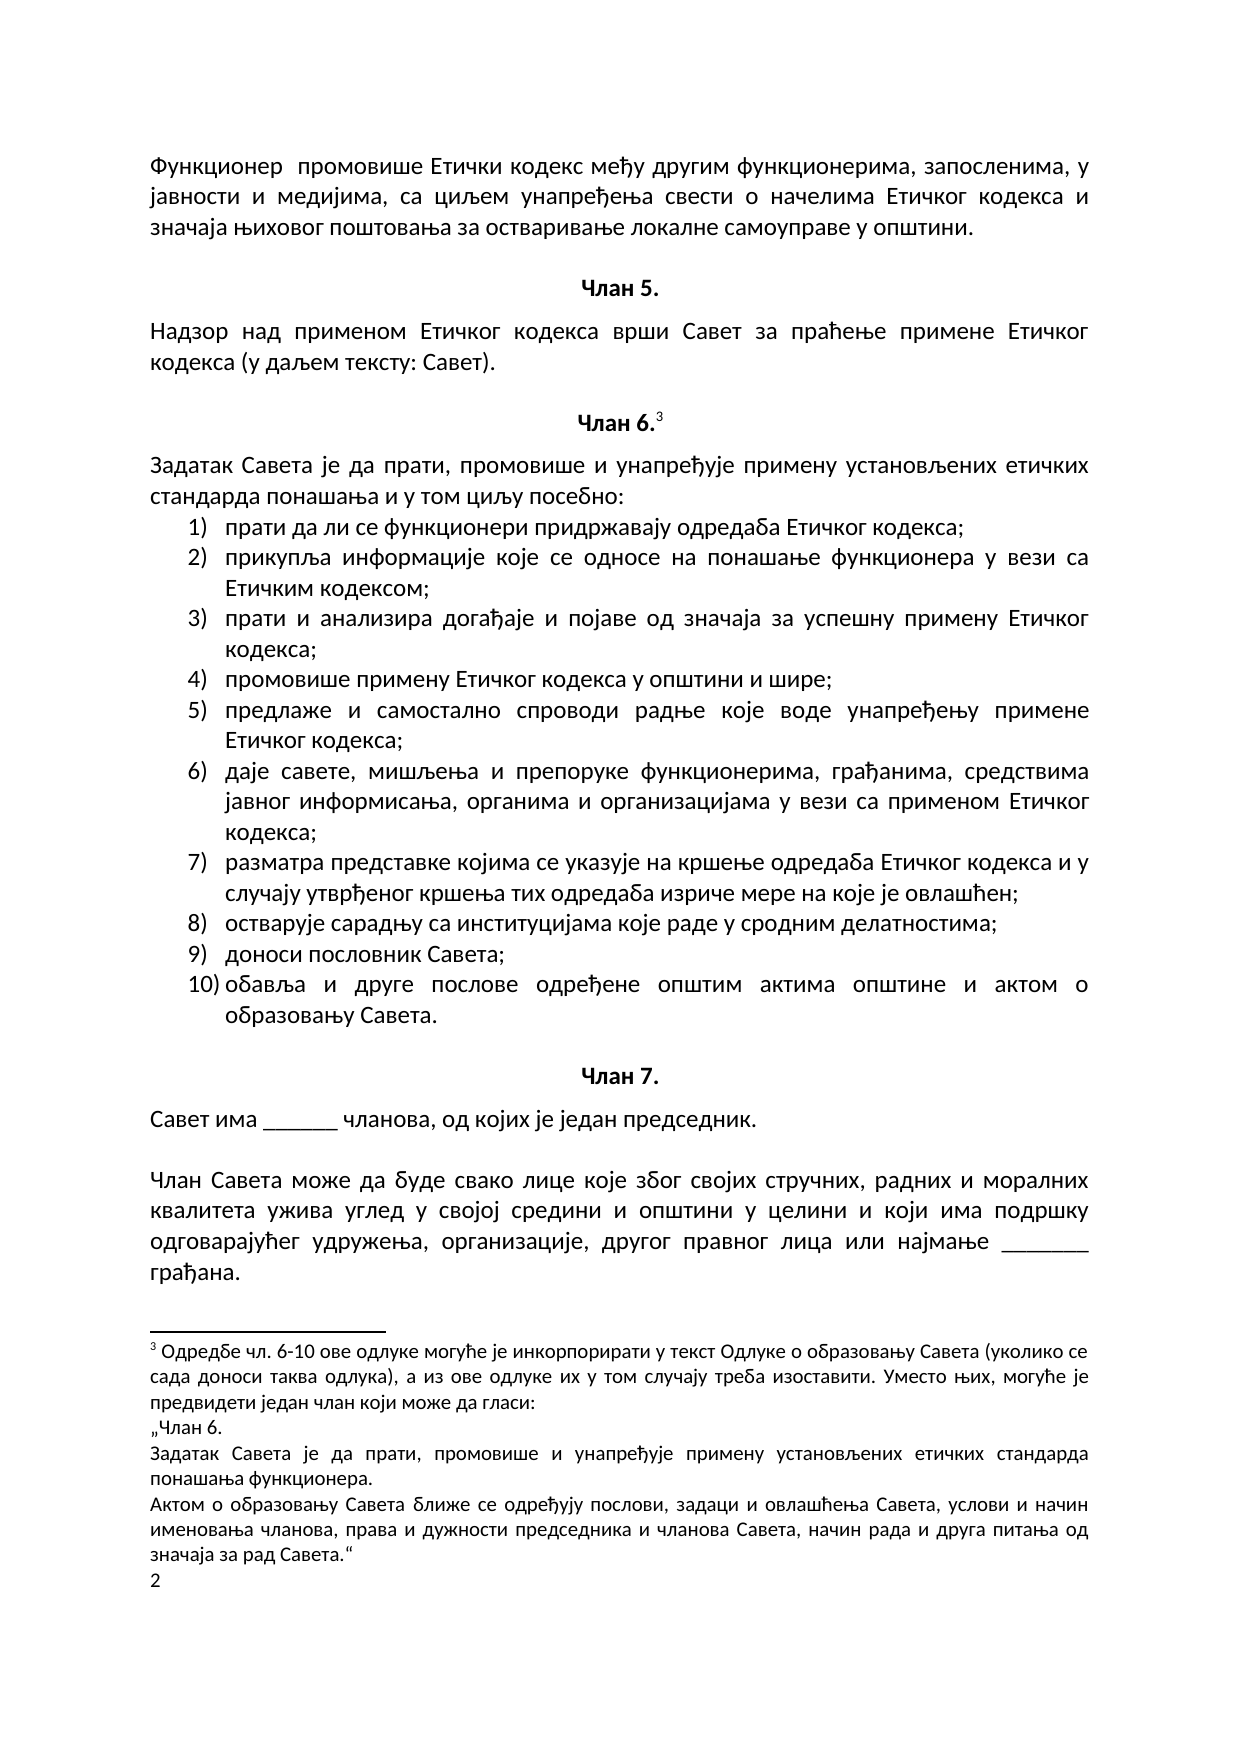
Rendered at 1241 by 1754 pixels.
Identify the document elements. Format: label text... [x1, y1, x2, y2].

text Функционер промовише Етички кодекс међу другим функционерима, запосленима, у јавности и медијима, са циљем унапређења свести о начелима Етичког кодекса и значаја њиховог поштовања за остваривање локалне самоуправе у општини. [150, 150, 1090, 242]
text Надзор над применом Етичког кодекса врши Савет за праћење примене Етичког кодекса (у даљем тексту: Савет). [150, 315, 1090, 376]
list разматра представке којима се указује на кршење одредаба Етичког кодекса и у случају утврђеног кршења тих одредаба изриче мере на које је овлашћен; [187, 846, 1090, 907]
list даје савете, мишљења и препоруке функционерима, грађанима, средствима јавног информисања, органима и организацијама у вези са применом Етичког кодекса; [187, 755, 1090, 846]
text Члан 6. [150, 407, 1090, 437]
list промовише примену Етичког кодекса у општини и шире; [187, 663, 1090, 694]
list прати да ли се функционери придржавају одредаба Етичког кодекса; [187, 511, 1090, 541]
list предлаже и самостално спроводи радње које воде унапређењу примене Етичког кодекса; [187, 694, 1090, 755]
list обавља и друге послове одређене општим актима општине и актом о образовању Савета. [187, 968, 1090, 1029]
text Савет има ______ чланова, од којих је један председник. [150, 1103, 1090, 1134]
text Члан 5. [150, 272, 1090, 303]
list прати и анализира догађаје и појаве од значаја за успешну примену Етичког кодекса; [187, 602, 1090, 663]
text Члан 7. [150, 1060, 1090, 1091]
list доноси пословник Савета; [187, 938, 1090, 968]
text Задатак Савета је да прати, промовише и унапређује примену установљених етичких стандарда понашања и у том циљу посебно: [150, 450, 1090, 511]
list прикупља информације које се односе на понашање функционера у вези са Етичким кодексом; [187, 541, 1090, 602]
text Члан Савета може да буде свако лице које због својих стручних, радних и моралних квалитета ужива углед у својој средини и општини у целини и који има подршку одговарајућег удружења, организације, другог правног лица или најмање _______ грађана. [150, 1164, 1090, 1286]
list остварује сарадњу са институцијама које раде у сродним делатностима; [187, 907, 1090, 938]
